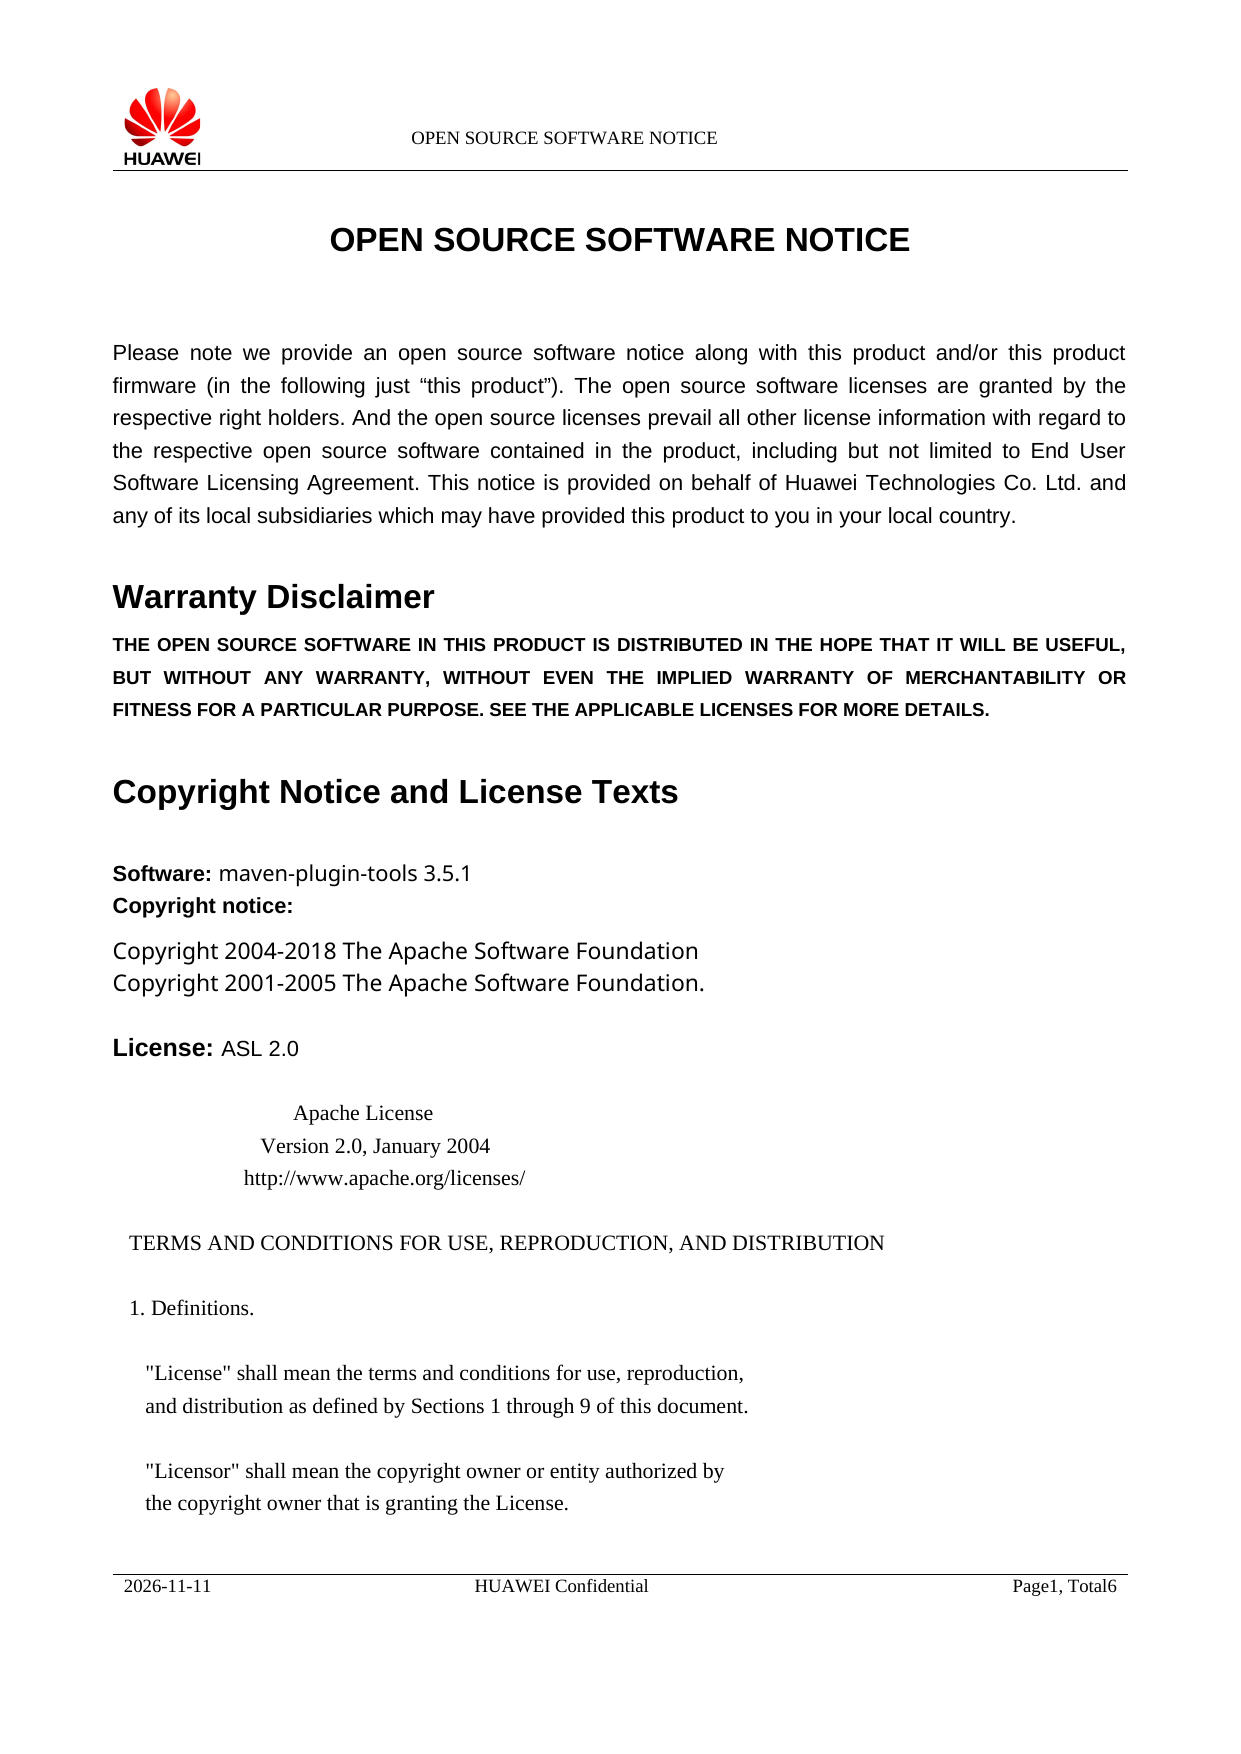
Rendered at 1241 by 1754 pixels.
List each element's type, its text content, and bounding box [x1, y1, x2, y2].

text Please note we provide an open source software notice along with this product and/or this product firmware (in the following just “this product”). The open source software licenses are granted by the respective right holders. And the open source licenses prevail all other license information with regard to the respective open source software contained in the product, including but not limited to End User Software Licensing Agreement. This notice is provided on behalf of Huawei Technologies Co. Ltd. and any of its local subsidiaries which may have provided this product to you in your local country. [112, 336, 1128, 531]
text Warranty Disclaimer [112, 564, 1128, 629]
text Copyright Notice and License Texts [112, 759, 1128, 824]
text Copyright notice: [112, 889, 1128, 921]
picture [124, 88, 201, 165]
title Software: maven-plugin-tools 3.5.1 [112, 856, 1128, 889]
text OPEN SOURCE SOFTWARE NOTICE [112, 206, 1128, 271]
text The open source software in this product is distributed in the hope that it will be useful, but WITHOUT ANY WARRANTY, without even the implied warranty of MERCHANTABILITY or FITNESS FOR A PARTICULAR PURPOSE. See the applicable licenses for more details. [112, 629, 1128, 726]
text License: ASL 2.0 [112, 1031, 1128, 1064]
text Copyright 2004-2018 The Apache Software Foundation Copyright 2001-2005 The Apache Software Foundation. [112, 934, 1128, 1031]
